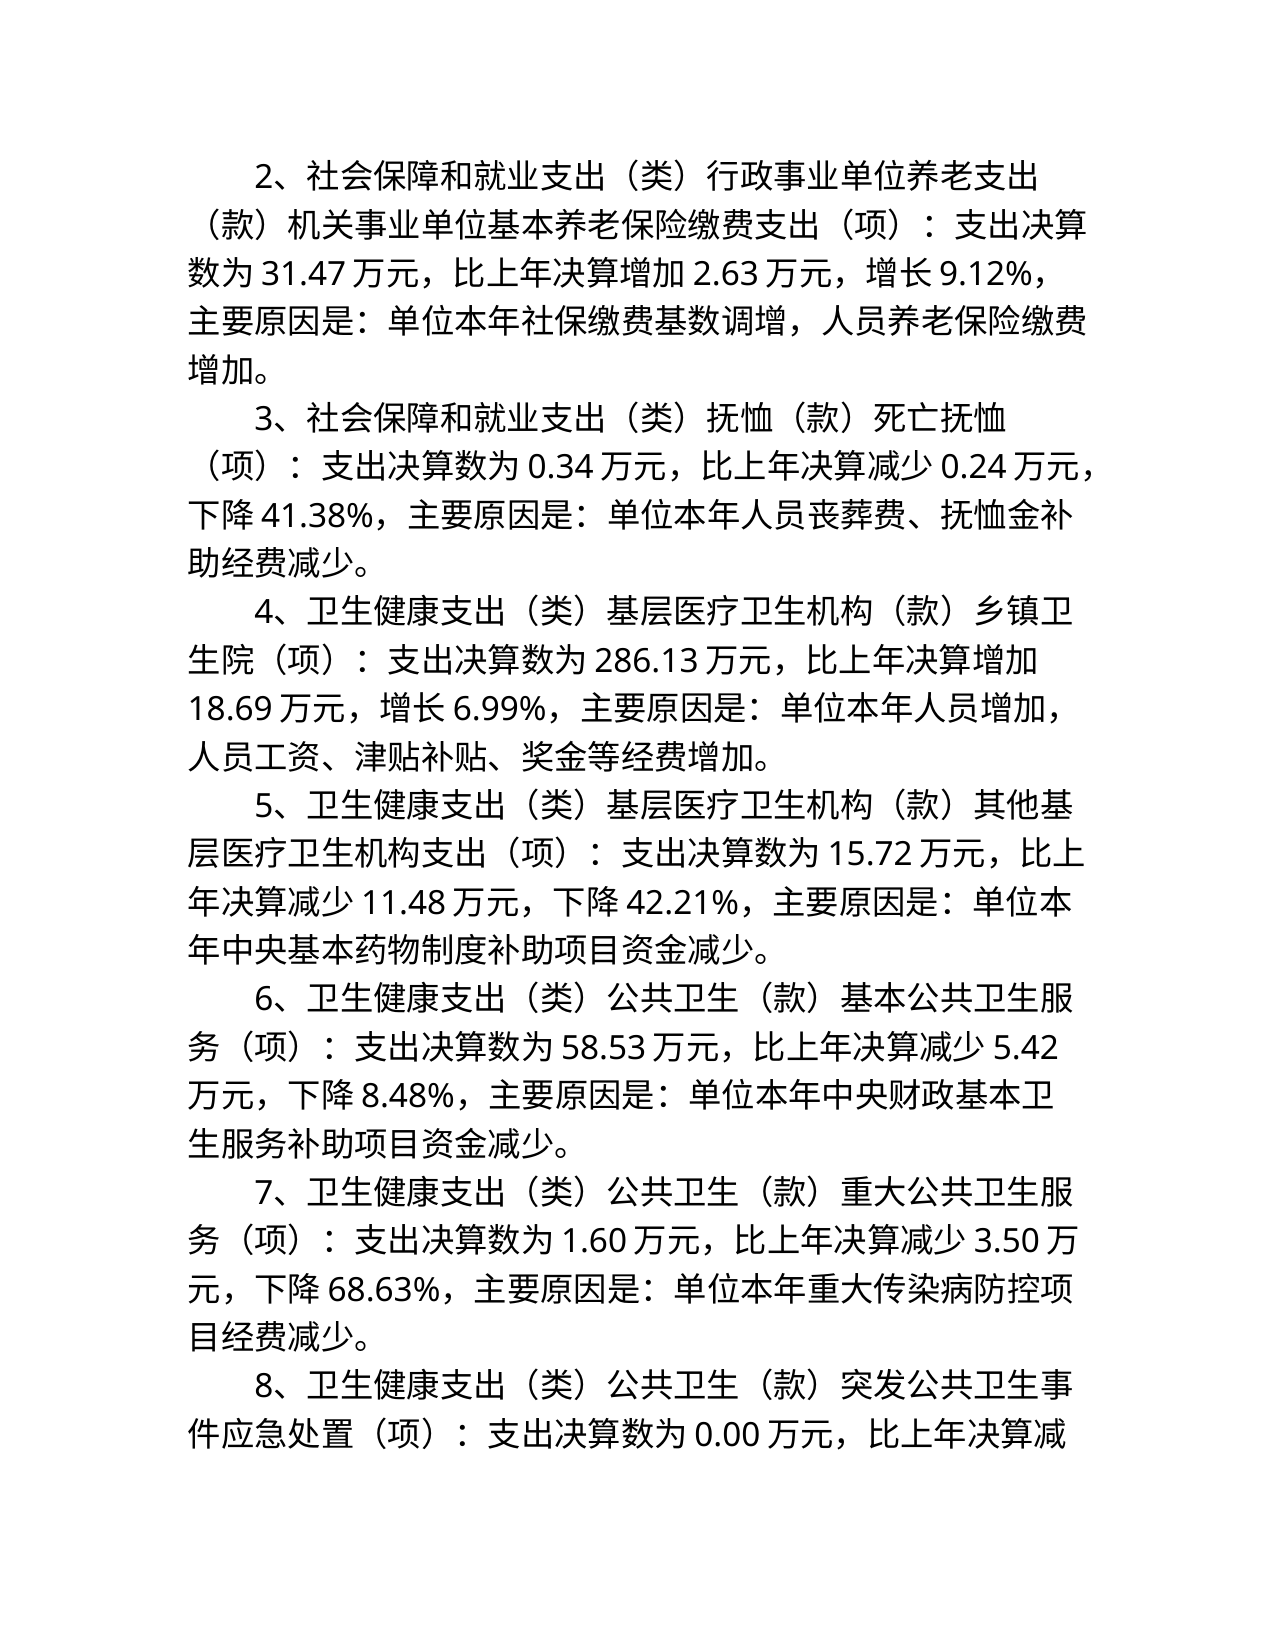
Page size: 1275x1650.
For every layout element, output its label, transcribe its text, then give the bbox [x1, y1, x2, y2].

text 2、社会保障和就业支出（类）行政事业单位养老支出（款）机关事业单位基本养老保险缴费支出（项）：支出决算数为31.47万元，比上年决算增加2.63万元，增长9.12%，主要原因是：单位本年社保缴费基数调增，人员养老保险缴费增加。 [187, 150, 1087, 392]
text 4、卫生健康支出（类）基层医疗卫生机构（款）乡镇卫生院（项）：支出决算数为286.13万元，比上年决算增加18.69万元，增长6.99%，主要原因是：单位本年人员增加，人员工资、津贴补贴、奖金等经费增加。 [187, 585, 1087, 779]
text 5、卫生健康支出（类）基层医疗卫生机构（款）其他基层医疗卫生机构支出（项）：支出决算数为15.72万元，比上年决算减少11.48万元，下降42.21%，主要原因是：单位本年中央基本药物制度补助项目资金减少。 [187, 779, 1087, 972]
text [187, 1359, 1087, 1456]
text 6、卫生健康支出（类）公共卫生（款）基本公共卫生服务（项）：支出决算数为58.53万元，比上年决算减少5.42万元，下降8.48%，主要原因是：单位本年中央财政基本卫生服务补助项目资金减少。 [187, 972, 1087, 1166]
text 3、社会保障和就业支出（类）抚恤（款）死亡抚恤（项）：支出决算数为0.34万元，比上年决算减少0.24万元，下降41.38%，主要原因是：单位本年人员丧葬费、抚恤金补助经费减少。 [187, 392, 1087, 585]
text 7、卫生健康支出（类）公共卫生（款）重大公共卫生服务（项）：支出决算数为1.60万元，比上年决算减少3.50万元，下降68.63%，主要原因是：单位本年重大传染病防控项目经费减少。 [187, 1166, 1087, 1359]
